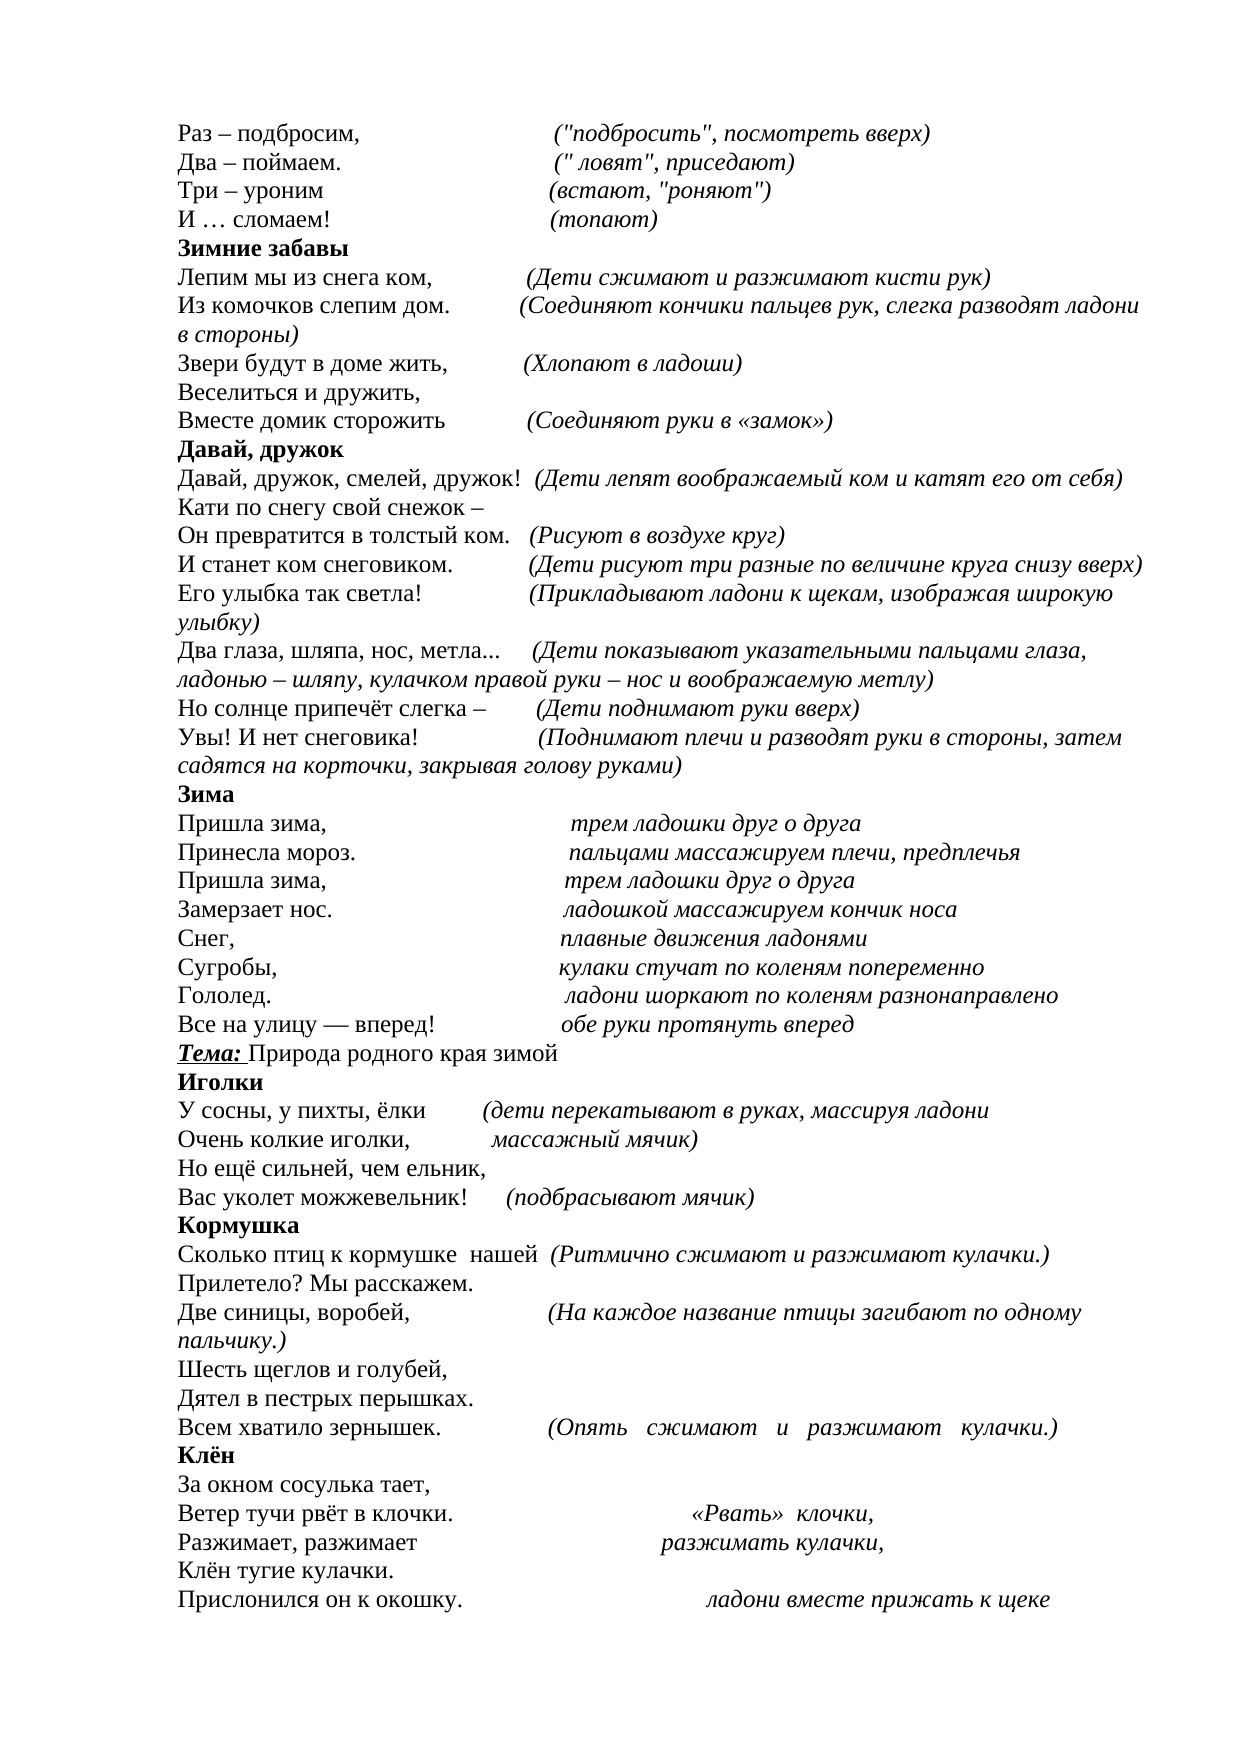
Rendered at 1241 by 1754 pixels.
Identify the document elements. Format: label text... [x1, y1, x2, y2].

text За окном сосулька тает, [177, 1469, 1152, 1498]
text Но солнце припечёт слегка – (Дети поднимают руки вверх) [177, 693, 1152, 722]
text Его улыбка так светла! (Прикладывают ладони к щекам, изображая широкую улыбку) [177, 578, 1152, 636]
text Звери будут в доме жить, (Хлопают в ладоши) [177, 348, 1152, 377]
text Шесть щеглов и голубей, [177, 1354, 1152, 1383]
text Две синицы, воробей, (На каждое название птицы загибают по одному пальчику.) [177, 1297, 1152, 1354]
text Давай, дружок [177, 434, 1152, 463]
text У сосны, у пихты, ёлки (дети перекатывают в руках, массируя ладони [177, 1096, 1152, 1124]
text Дятел в пестрых перышках. [177, 1383, 1152, 1412]
text Кормушка [177, 1211, 1152, 1239]
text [177, 118, 1152, 233]
text Веселиться и дружить, [177, 377, 1152, 406]
text И станет ком снеговиком. (Дети рисуют три разные по величине круга снизу вверх) [177, 549, 1152, 578]
text Очень колкие иголки, массажный мячик) [177, 1124, 1152, 1153]
text Прислонился он к окошку. ладони вместе прижать к щеке [177, 1584, 1152, 1613]
text Клён тугие кулачки. [177, 1556, 1152, 1584]
text Зимние забавы [177, 233, 1152, 262]
text Но ещё сильней, чем ельник, [177, 1153, 1152, 1182]
text Кати по снегу свой снежок – Он превратится в толстый ком. (Рисуют в воздухе круг) [177, 492, 1152, 549]
text Давай, дружок, смелей, дружок! (Дети лепят воображаемый ком и катят его от себя) [177, 463, 1152, 492]
text Ветер тучи рвёт в клочки. «Рвать» клочки, [177, 1498, 1152, 1527]
text Увы! И нет снеговика! (Поднимают плечи и разводят руки в стороны, затем садятся на корточки, закрывая голову руками) [177, 722, 1152, 779]
text Тема: Природа родного края зимой [177, 1038, 1152, 1067]
text Разжимает, разжимает разжимать кулачки, [177, 1527, 1152, 1556]
text Иголки [177, 1067, 1152, 1096]
text Лепим мы из снега ком, (Дети сжимают и разжимают кисти рук) [177, 262, 1152, 291]
text Клён [177, 1441, 1152, 1469]
text Из комочков слепим дом. (Соединяют кончики пальцев рук, слегка разводят ладони в стороны) [177, 291, 1152, 348]
text Два глаза, шляпа, нос, метла... (Дети показывают указательными пальцами глаза, ладонью – шляпу, кулачком правой руки – нос и воображаемую метлу) [177, 636, 1152, 693]
text Вас уколет можжевельник! (подбрасывают мячик) [177, 1182, 1152, 1211]
text Сколько птиц к кормушке нашей (Ритмично сжимают и разжимают кулачки.) [177, 1239, 1152, 1268]
text Зима [177, 779, 1152, 808]
text Всем хватило зернышек. (Опять сжимают и разжимают кулачки.) [177, 1412, 1152, 1441]
text Вместе домик сторожить (Соединяют руки в «замок») [177, 406, 1152, 434]
text Прилетело? Мы расскажем. [177, 1268, 1152, 1297]
text Пришла зима, трем ладошки друг о друга Принесла мороз. пальцами массажируем плечи, предплечья Пришла зима, трем ладошки друг о друга Замерзает нос. ладошкой массажируем кончик носа Снег, плавные движения ладонями Сугробы, кулаки стучат по коленям попеременно Гололед. ладони шоркают по коленям разнонаправлено Все на улицу — вперед! обе руки протянуть вперед [177, 808, 1152, 1038]
